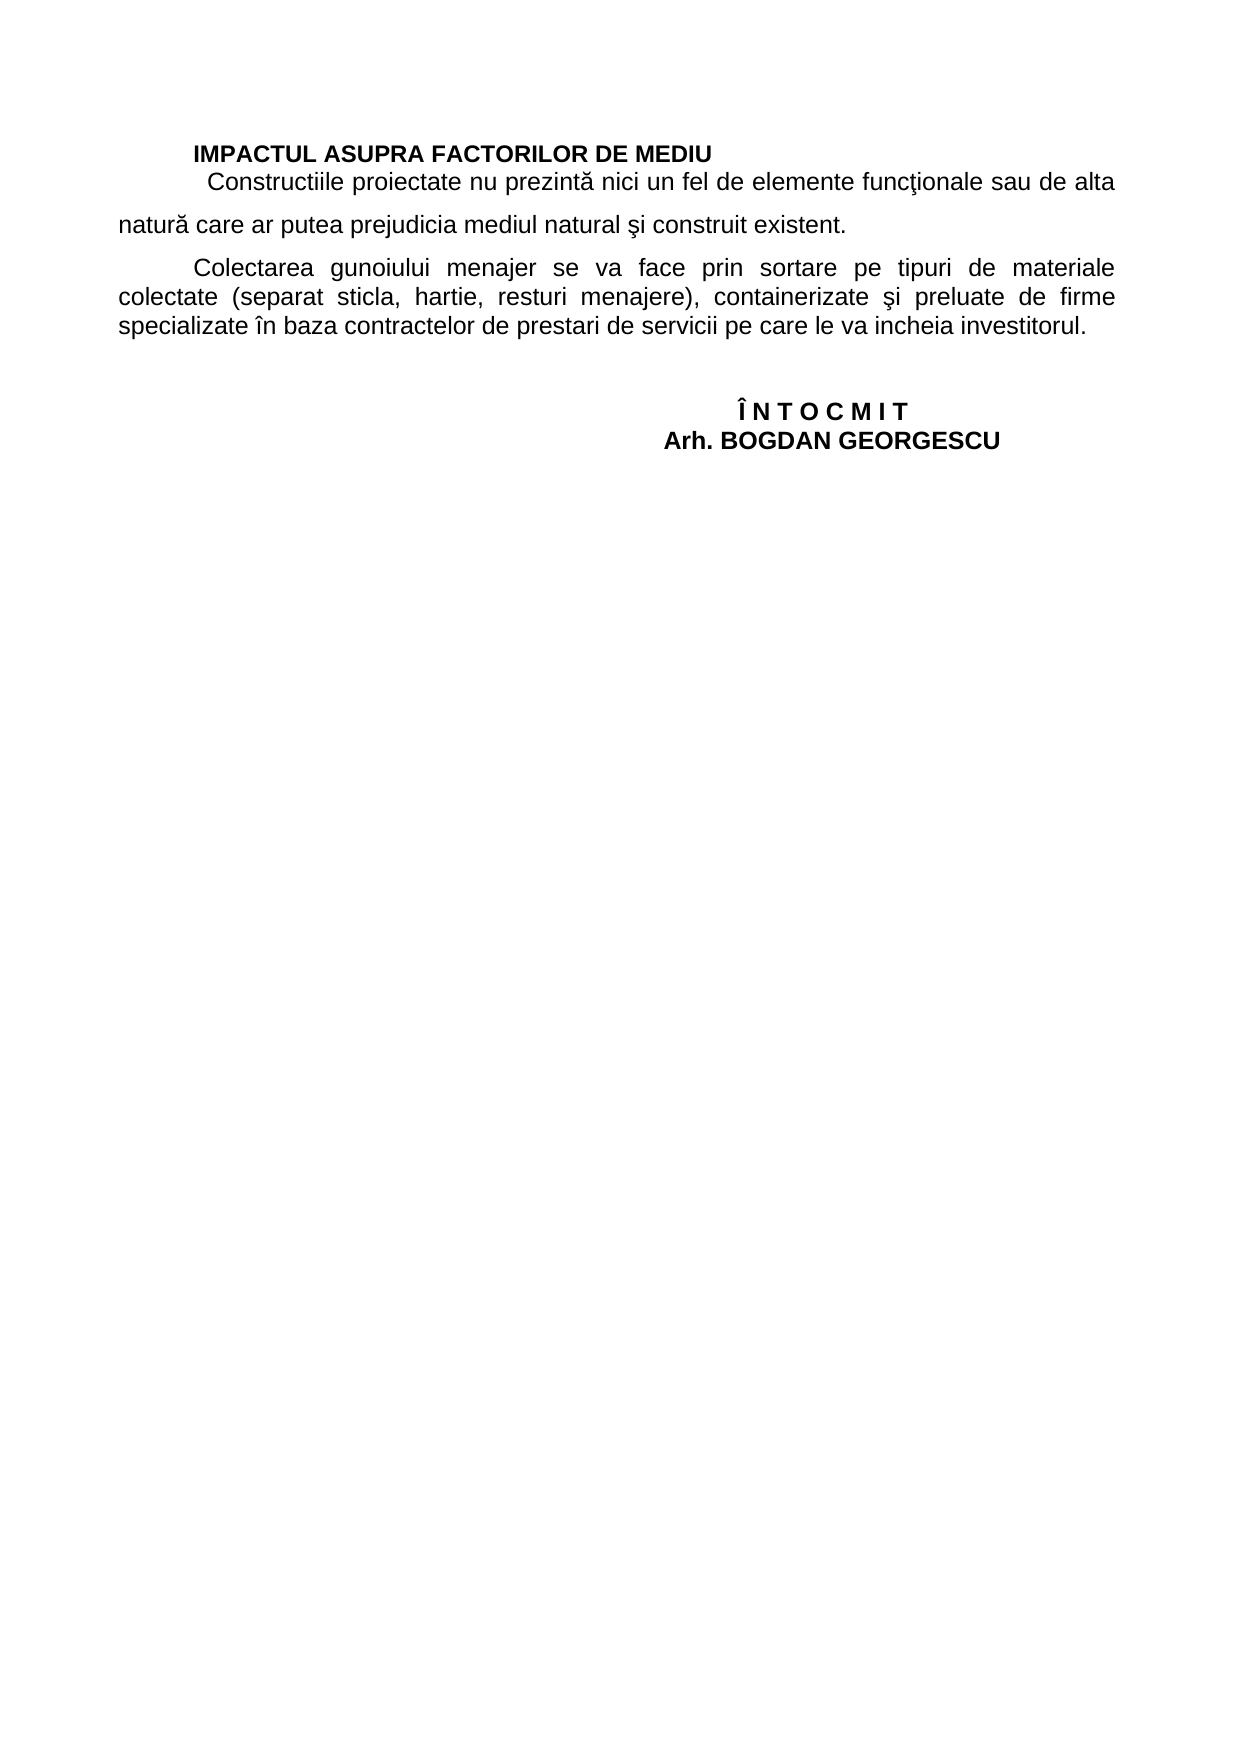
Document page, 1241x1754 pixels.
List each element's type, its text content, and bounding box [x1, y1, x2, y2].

text Î N T O C M I T [554, 397, 1117, 426]
text Constructiile proiectate nu prezintă nici un fel de elemente funcţionale sau de alta natură care ar putea prejudicia mediul natural şi construit existent. [118, 167, 1117, 239]
text Arh. BOGDAN GEORGESCU [479, 426, 1117, 455]
text IMPACTUL ASUPRA FACTORILOR DE MEDIU [118, 139, 1117, 167]
text Colectarea gunoiului menajer se va face prin sortare pe tipuri de materiale colectate (separat sticla, hartie, resturi menajere), containerizate şi preluate de firme specializate în baza contractelor de prestari de servicii pe care le va incheia investitorul. [118, 253, 1117, 340]
